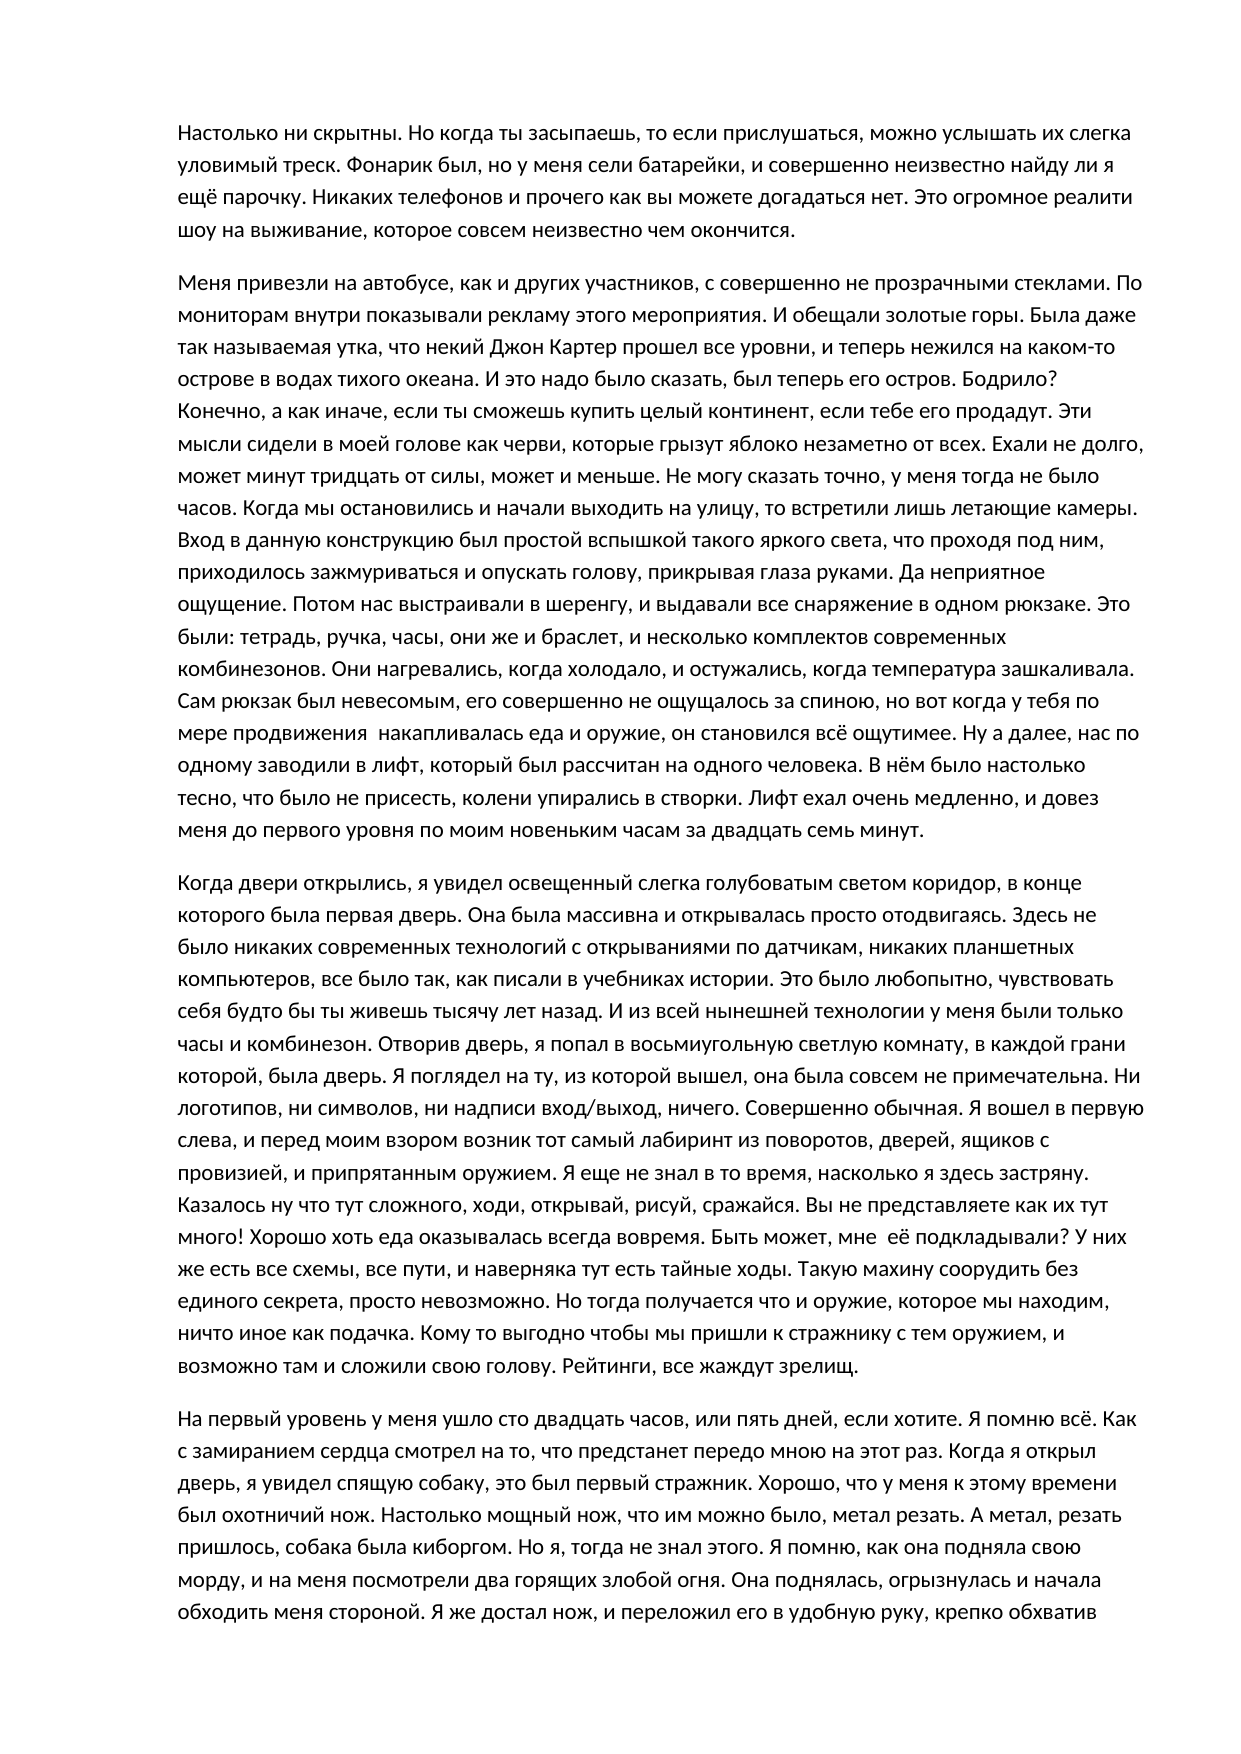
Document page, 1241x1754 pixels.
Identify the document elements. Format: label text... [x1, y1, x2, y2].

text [177, 118, 1152, 243]
text Когда двери открылись, я увидел освещенный слегка голубоватым светом коридор, в конце которого была первая дверь. Она была массивна и открывалась просто отодвигаясь. Здесь не было никаких современных технологий с открываниями по датчикам, никаких планшетных компьютеров, все было так, как писали в учебниках истории. Это было любопытно, чувствовать себя будто бы ты живешь тысячу лет назад. И из всей нынешней технологии у меня были только часы и комбинезон. Отворив дверь, я попал в восьмиугольную светлую комнату, в каждой грани которой, была дверь. Я поглядел на ту, из которой вышел, она была совсем не примечательна. Ни логотипов, ни символов, ни надписи вход/выход, ничего. Совершенно обычная. Я вошел в первую слева, и перед моим взором возник тот самый лабиринт из поворотов, дверей, ящиков с провизией, и припрятанным оружием. Я еще не знал в то время, насколько я здесь застряну. Казалось ну что тут сложного, ходи, открывай, рисуй, сражайся. Вы не представляете как их тут много! Хорошо хоть еда оказывалась всегда вовремя. Быть может, мне её подкладывали? У них же есть все схемы, все пути, и наверняка тут есть тайные ходы. Такую махину соорудить без единого секрета, просто невозможно. Но тогда получается что и оружие, которое мы находим, ничто иное как подачка. Кому то выгодно чтобы мы пришли к стражнику с тем оружием, и возможно там и сложили свою голову. Рейтинги, все жаждут зрелищ. [177, 868, 1152, 1379]
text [177, 1404, 1152, 1625]
text Меня привезли на автобусе, как и других участников, с совершенно не прозрачными стеклами. По мониторам внутри показывали рекламу этого мероприятия. И обещали золотые горы. Была даже так называемая утка, что некий Джон Картер прошел все уровни, и теперь нежился на каком-то острове в водах тихого океана. И это надо было сказать, был теперь его остров. Бодрило? Конечно, а как иначе, если ты сможешь купить целый континент, если тебе его продадут. Эти мысли сидели в моей голове как черви, которые грызут яблоко незаметно от всех. Ехали не долго, может минут тридцать от силы, может и меньше. Не могу сказать точно, у меня тогда не было часов. Когда мы остановились и начали выходить на улицу, то встретили лишь летающие камеры. Вход в данную конструкцию был простой вспышкой такого яркого света, что проходя под ним, приходилось зажмуриваться и опускать голову, прикрывая глаза руками. Да неприятное ощущение. Потом нас выстраивали в шеренгу, и выдавали все снаряжение в одном рюкзаке. Это были: тетрадь, ручка, часы, они же и браслет, и несколько комплектов современных комбинезонов. Они нагревались, когда холодало, и остужались, когда температура зашкаливала. Сам рюкзак был невесомым, его совершенно не ощущалось за спиною, но вот когда у тебя по мере продвижения накапливалась еда и оружие, он становился всё ощутимее. Ну а далее, нас по одному заводили в лифт, который был рассчитан на одного человека. В нём было настолько тесно, что было не присесть, колени упирались в створки. Лифт ехал очень медленно, и довез меня до первого уровня по моим новеньким часам за двадцать семь минут. [177, 268, 1152, 843]
